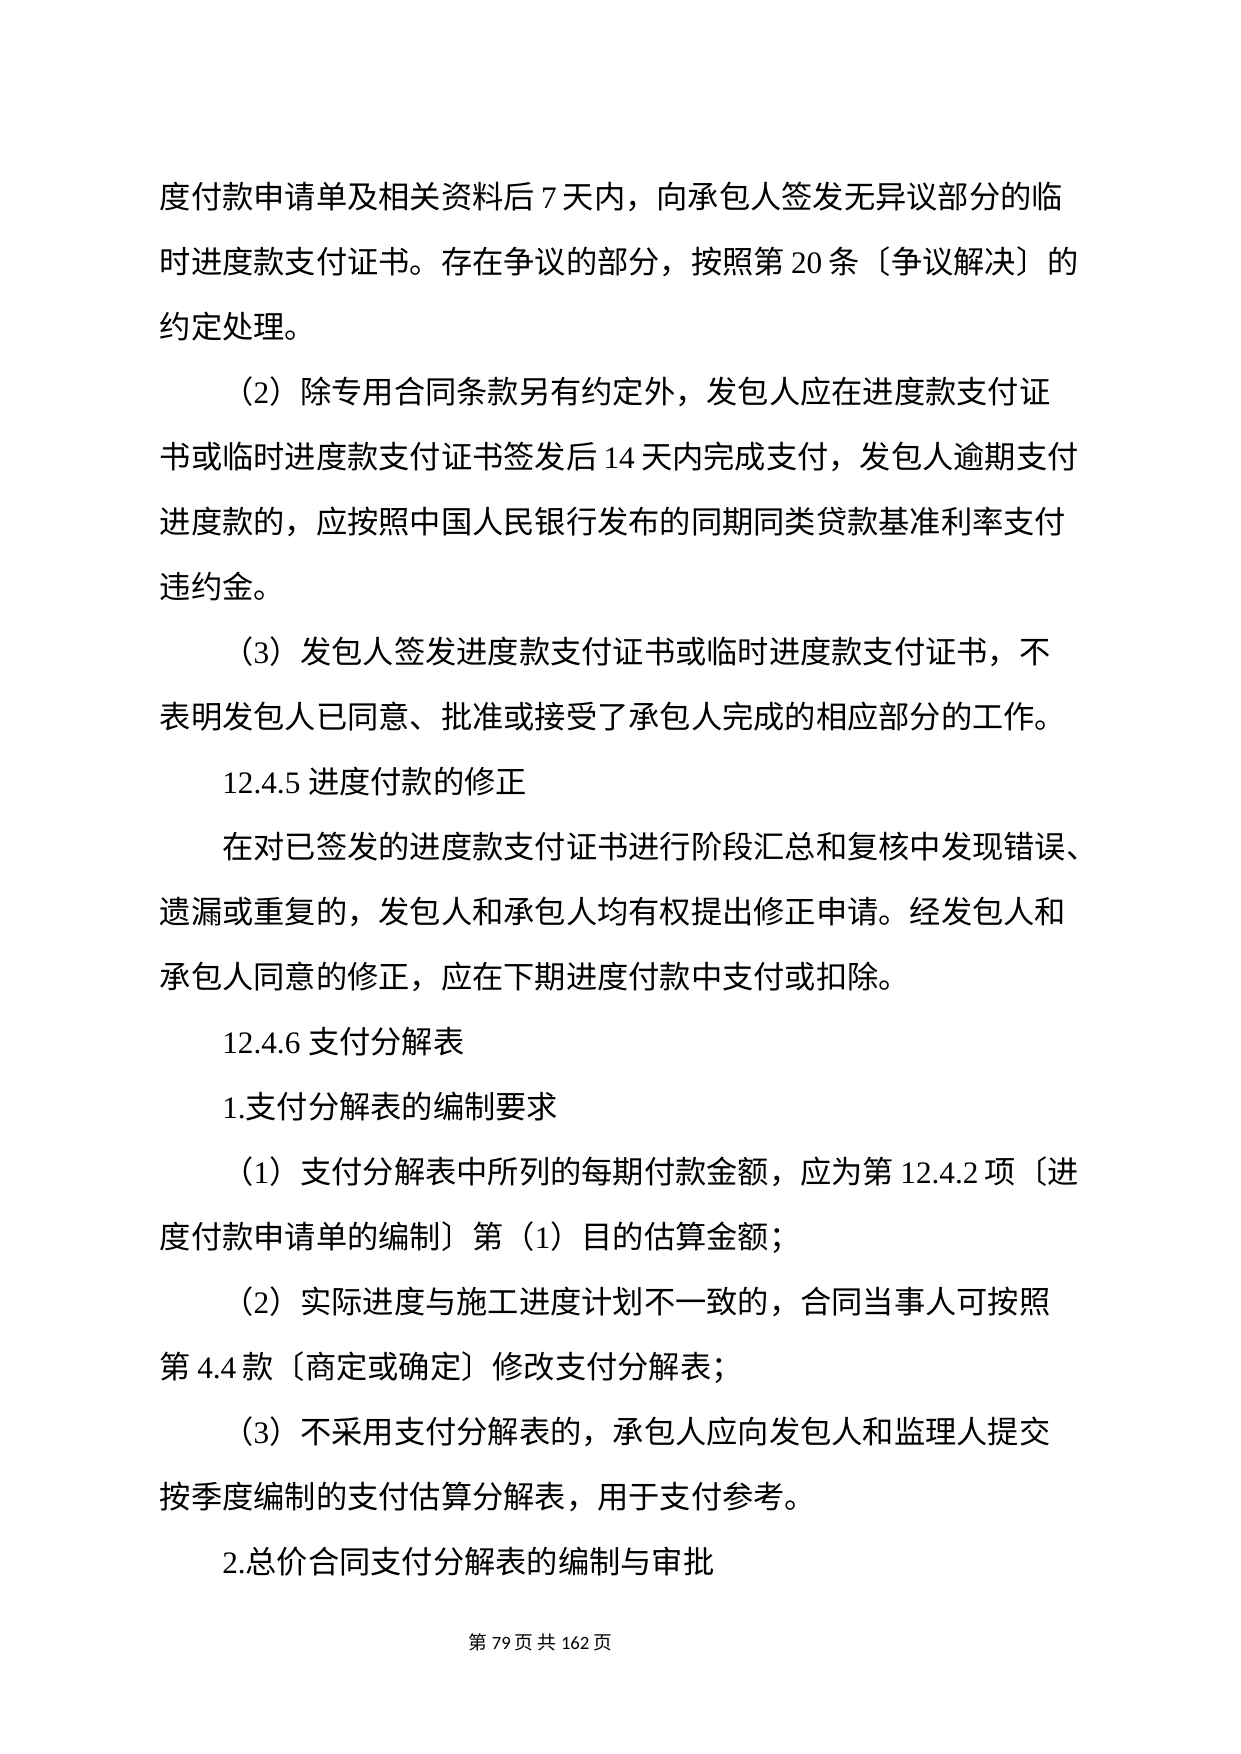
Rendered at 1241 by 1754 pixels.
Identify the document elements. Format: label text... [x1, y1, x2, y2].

text 1.支付分解表的编制要求 [159, 1072, 1078, 1137]
text 12.4.6 支付分解表 [159, 1007, 1078, 1072]
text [159, 162, 1078, 357]
text 2.总价合同支付分解表的编制与审批 [159, 1527, 1078, 1592]
text （1）支付分解表中所列的每期付款金额，应为第12.4.2项〔进度付款申请单的编制〕第（1）目的估算金额； [159, 1137, 1078, 1267]
text （3）不采用支付分解表的，承包人应向发包人和监理人提交按季度编制的支付估算分解表，用于支付参考。 [159, 1397, 1078, 1527]
text （3）发包人签发进度款支付证书或临时进度款支付证书，不表明发包人已同意、批准或接受了承包人完成的相应部分的工作。 [159, 617, 1078, 747]
text （2）除专用合同条款另有约定外，发包人应在进度款支付证书或临时进度款支付证书签发后14天内完成支付，发包人逾期支付进度款的，应按照中国人民银行发布的同期同类贷款基准利率支付违约金。 [159, 357, 1078, 617]
text 12.4.5 进度付款的修正 [159, 747, 1078, 812]
text （2）实际进度与施工进度计划不一致的，合同当事人可按照第4.4款〔商定或确定〕修改支付分解表； [159, 1267, 1078, 1397]
text 在对已签发的进度款支付证书进行阶段汇总和复核中发现错误、遗漏或重复的，发包人和承包人均有权提出修正申请。经发包人和承包人同意的修正，应在下期进度付款中支付或扣除。 [159, 812, 1078, 1007]
